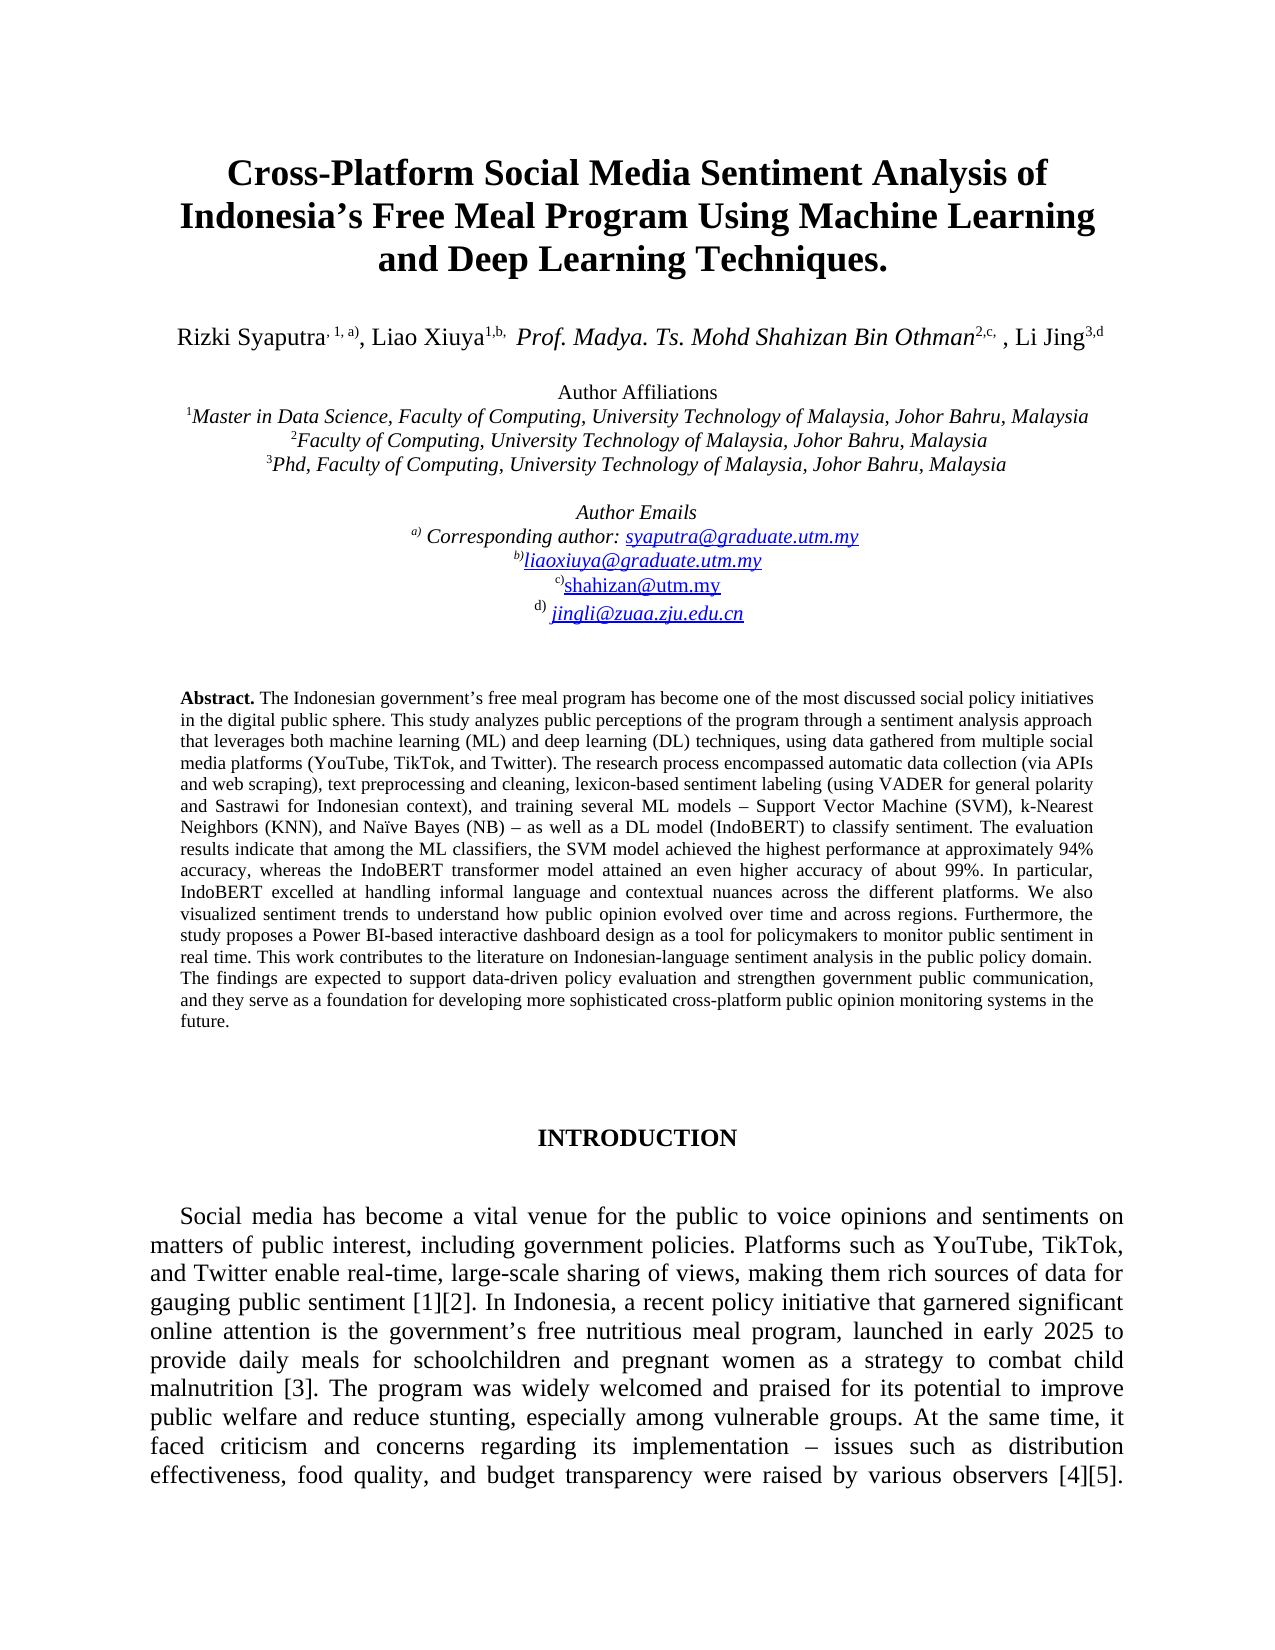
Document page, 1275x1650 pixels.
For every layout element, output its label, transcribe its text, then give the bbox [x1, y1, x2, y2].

text Abstract. The Indonesian government’s free meal program has become one of the most discussed social policy initiatives in the digital public sphere. This study analyzes public perceptions of the program through a sentiment analysis approach that leverages both machine learning (ML) and deep learning (DL) techniques, using data gathered from multiple social media platforms (YouTube, TikTok, and Twitter). The research process encompassed automatic data collection (via APIs and web scraping), text preprocessing and cleaning, lexicon-based sentiment labeling (using VADER for general polarity and Sastrawi for Indonesian context), and training several ML models – Support Vector Machine (SVM), k-Nearest Neighbors (KNN), and Naïve Bayes (NB) – as well as a DL model (IndoBERT) to classify sentiment. The evaluation results indicate that among the ML classifiers, the SVM model achieved the highest performance at approximately 94% accuracy, whereas the IndoBERT transformer model attained an even higher accuracy of about 99%. In particular, IndoBERT excelled at handling informal language and contextual nuances across the different platforms. We also visualized sentiment trends to understand how public opinion evolved over time and across regions. Furthermore, the study proposes a Power BI-based interactive dashboard design as a tool for policymakers to monitor public sentiment in real time. This work contributes to the literature on Indonesian-language sentiment analysis in the public policy domain. The findings are expected to support data-driven policy evaluation and strengthen government public communication, and they serve as a foundation for developing more sophisticated cross-platform public opinion monitoring systems in the future. [180, 687, 1095, 1032]
text Rizki Syaputra, 1, a), Liao Xiuya1,b, Prof. Madya. Ts. Mohd Shahizan Bin Othman2,c, , Li Jing3,d [150, 322, 1130, 380]
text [150, 1201, 1125, 1488]
text Author Affiliations [150, 380, 1125, 404]
text 2Faculty of Computing, University Technology of Malaysia, Johor Bahru, Malaysia [150, 428, 1125, 452]
text c)shahizan@utm.my [150, 572, 1125, 597]
text 1Master in Data Science, Faculty of Computing, University Technology of Malaysia, Johor Bahru, Malaysia [150, 404, 1125, 428]
text Author Emails a) Corresponding author: syaputra@graduate.utm.my b)liaoxiuya@graduate.utm.my [150, 476, 1125, 572]
subtitle INTRODUCTION [150, 1123, 1125, 1152]
title Cross-Platform Social Media Sentiment Analysis of Indonesia’s Free Meal Program Using Machine Learning and Deep Learning Techniques. [150, 150, 1125, 322]
text 3Phd, Faculty of Computing, University Technology of Malaysia, Johor Bahru, Malaysia [150, 452, 1125, 476]
text d) jingli@zuaa.zju.edu.cn [150, 597, 1130, 625]
